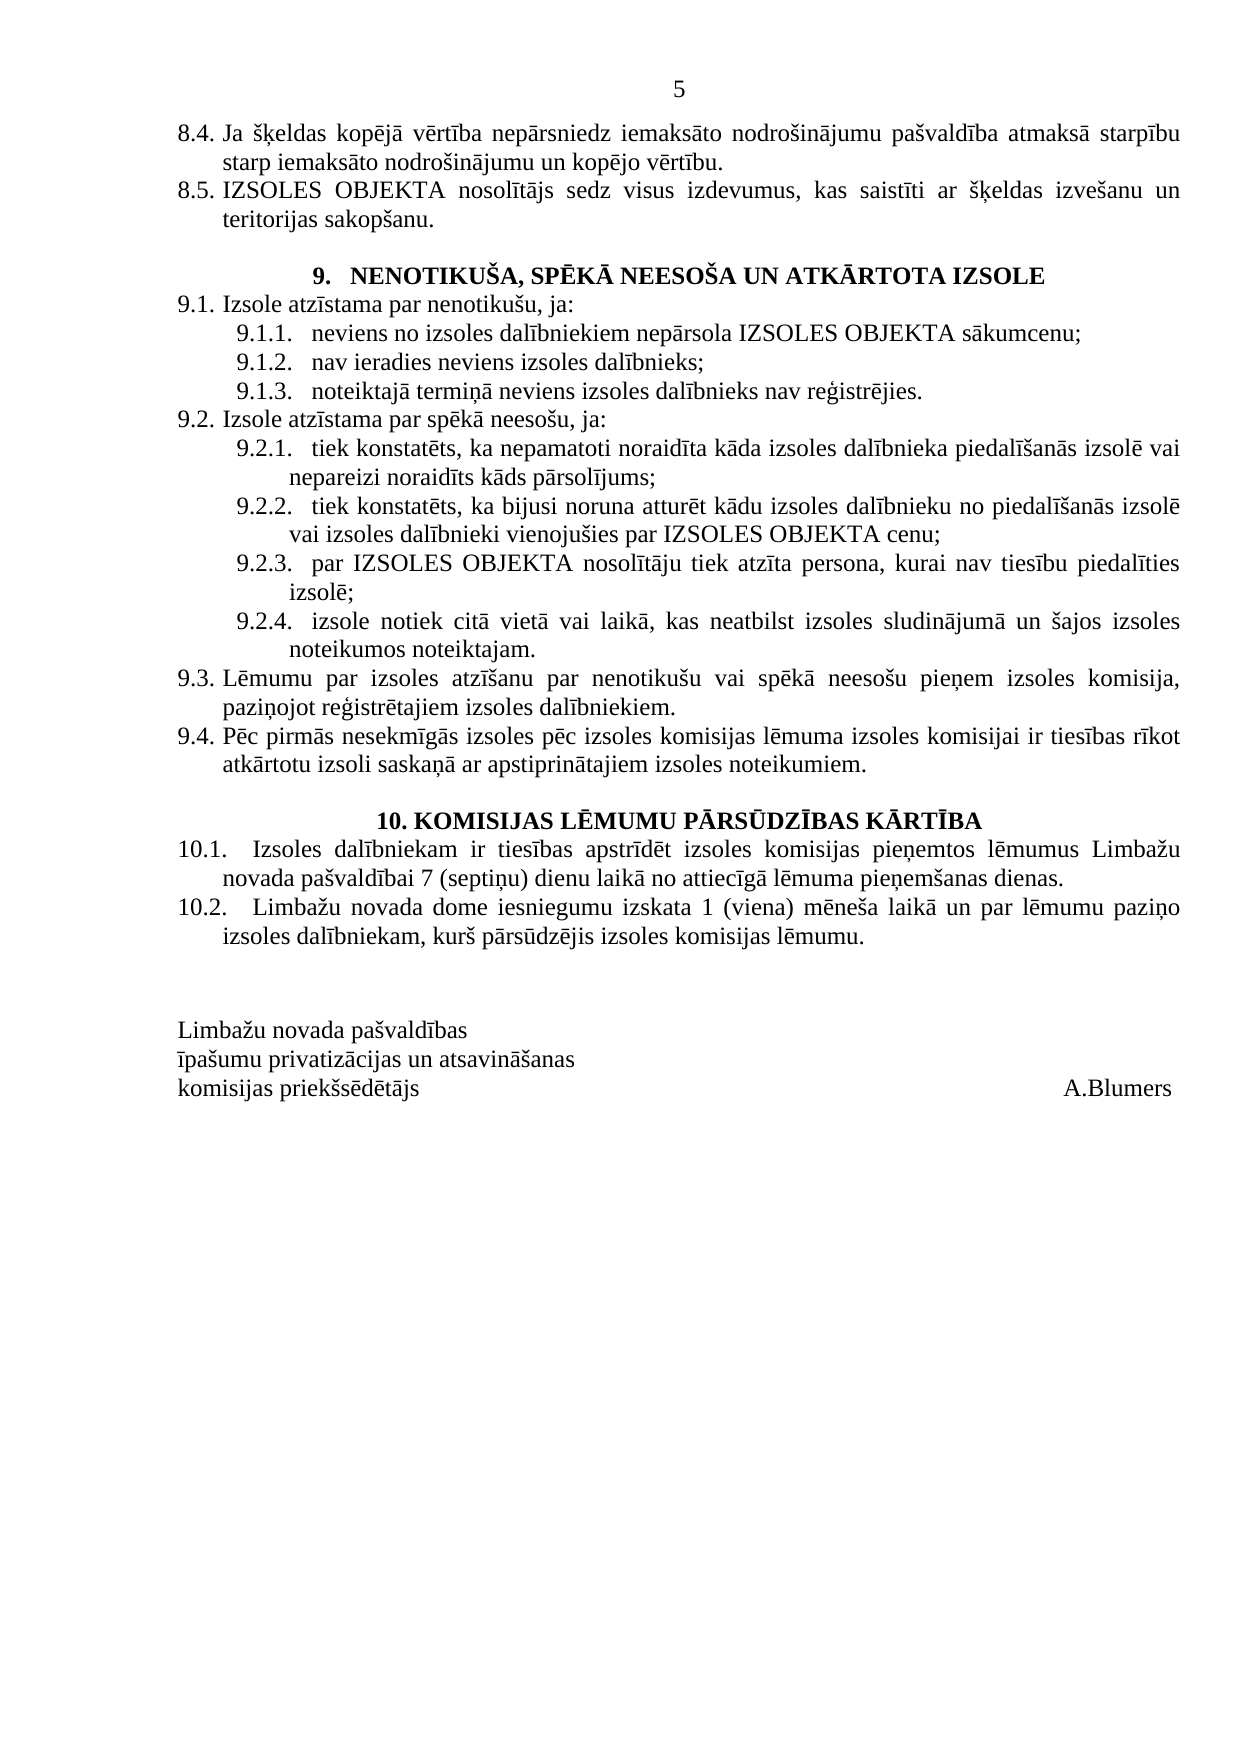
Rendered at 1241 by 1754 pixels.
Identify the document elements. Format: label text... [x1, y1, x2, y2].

list Limbažu novada dome iesniegumu izskata 1 (viena) mēneša laikā un par lēmumu paziņo izsoles dalībniekam, kurš pārsūdzējis izsoles komisijas lēmumu. [177, 892, 1181, 949]
text Limbažu novada pašvaldības [177, 1016, 1181, 1044]
list noteiktajā termiņā neviens izsoles dalībnieks nav reģistrējies. [236, 376, 1181, 404]
list IZSOLES OBJEKTA nosolītājs sedz visus izdevumus, kas saistīti ar šķeldas izvešanu un teritorijas sakopšanu. [177, 176, 1181, 233]
list Ja šķeldas kopējā vērtība nepārsniedz iemaksāto nodrošinājumu pašvaldība atmaksā starpību starp iemaksāto nodrošinājumu un kopējo vērtību. [177, 118, 1181, 176]
text komisijas priekšsēdētājs A.Blumers [177, 1073, 1181, 1102]
list Lēmumu par izsoles atzīšanu par nenotikušu vai spēkā neesošu pieņem izsoles komisija, paziņojot reģistrētajiem izsoles dalībniekiem. [177, 663, 1181, 721]
list Izsole atzīstama par spēkā neesošu, ja: [177, 404, 1181, 433]
list Komisijas lēmumu pārsūdzības kārtība [177, 806, 1181, 834]
list nav ieradies neviens izsoles dalībnieks; [236, 347, 1181, 376]
list izsole notiek citā vietā vai laikā, kas neatbilst izsoles sludinājumā un šajos izsoles noteikumos noteiktajam. [236, 606, 1181, 663]
list Nenotikuša, spēkā neesoša un atkārtota izsole [177, 261, 1181, 289]
list Pēc pirmās nesekmīgās izsoles pēc izsoles komisijas lēmuma izsoles komisijai ir tiesības rīkot atkārtotu izsoli saskaņā ar apstiprinātajiem izsoles noteikumiem. [177, 721, 1181, 778]
list neviens no izsoles dalībniekiem nepārsola izsolES objekta sākumcenu; [236, 318, 1181, 347]
text īpašumu privatizācijas un atsavināšanas [177, 1044, 1181, 1073]
list par izsolES objekta nosolītāju tiek atzīta persona, kurai nav tiesību piedalīties izsolē; [236, 548, 1181, 606]
list Izsoles dalībniekam ir tiesības apstrīdēt izsoles komisijas pieņemtos lēmumus Limbažu novada pašvaldībai 7 (septiņu) dienu laikā no attiecīgā lēmuma pieņemšanas dienas. [177, 834, 1181, 892]
list tiek konstatēts, ka bijusi noruna atturēt kādu izsoles dalībnieku no piedalīšanās izsolē vai izsoles dalībnieki vienojušies par izsolES objekta cenu; [236, 491, 1181, 548]
list Izsole atzīstama par nenotikušu, ja: [177, 289, 1181, 318]
list tiek konstatēts, ka nepamatoti noraidīta kāda izsoles dalībnieka piedalīšanās izsolē vai nepareizi noraidīts kāds pārsolījums; [236, 433, 1181, 491]
